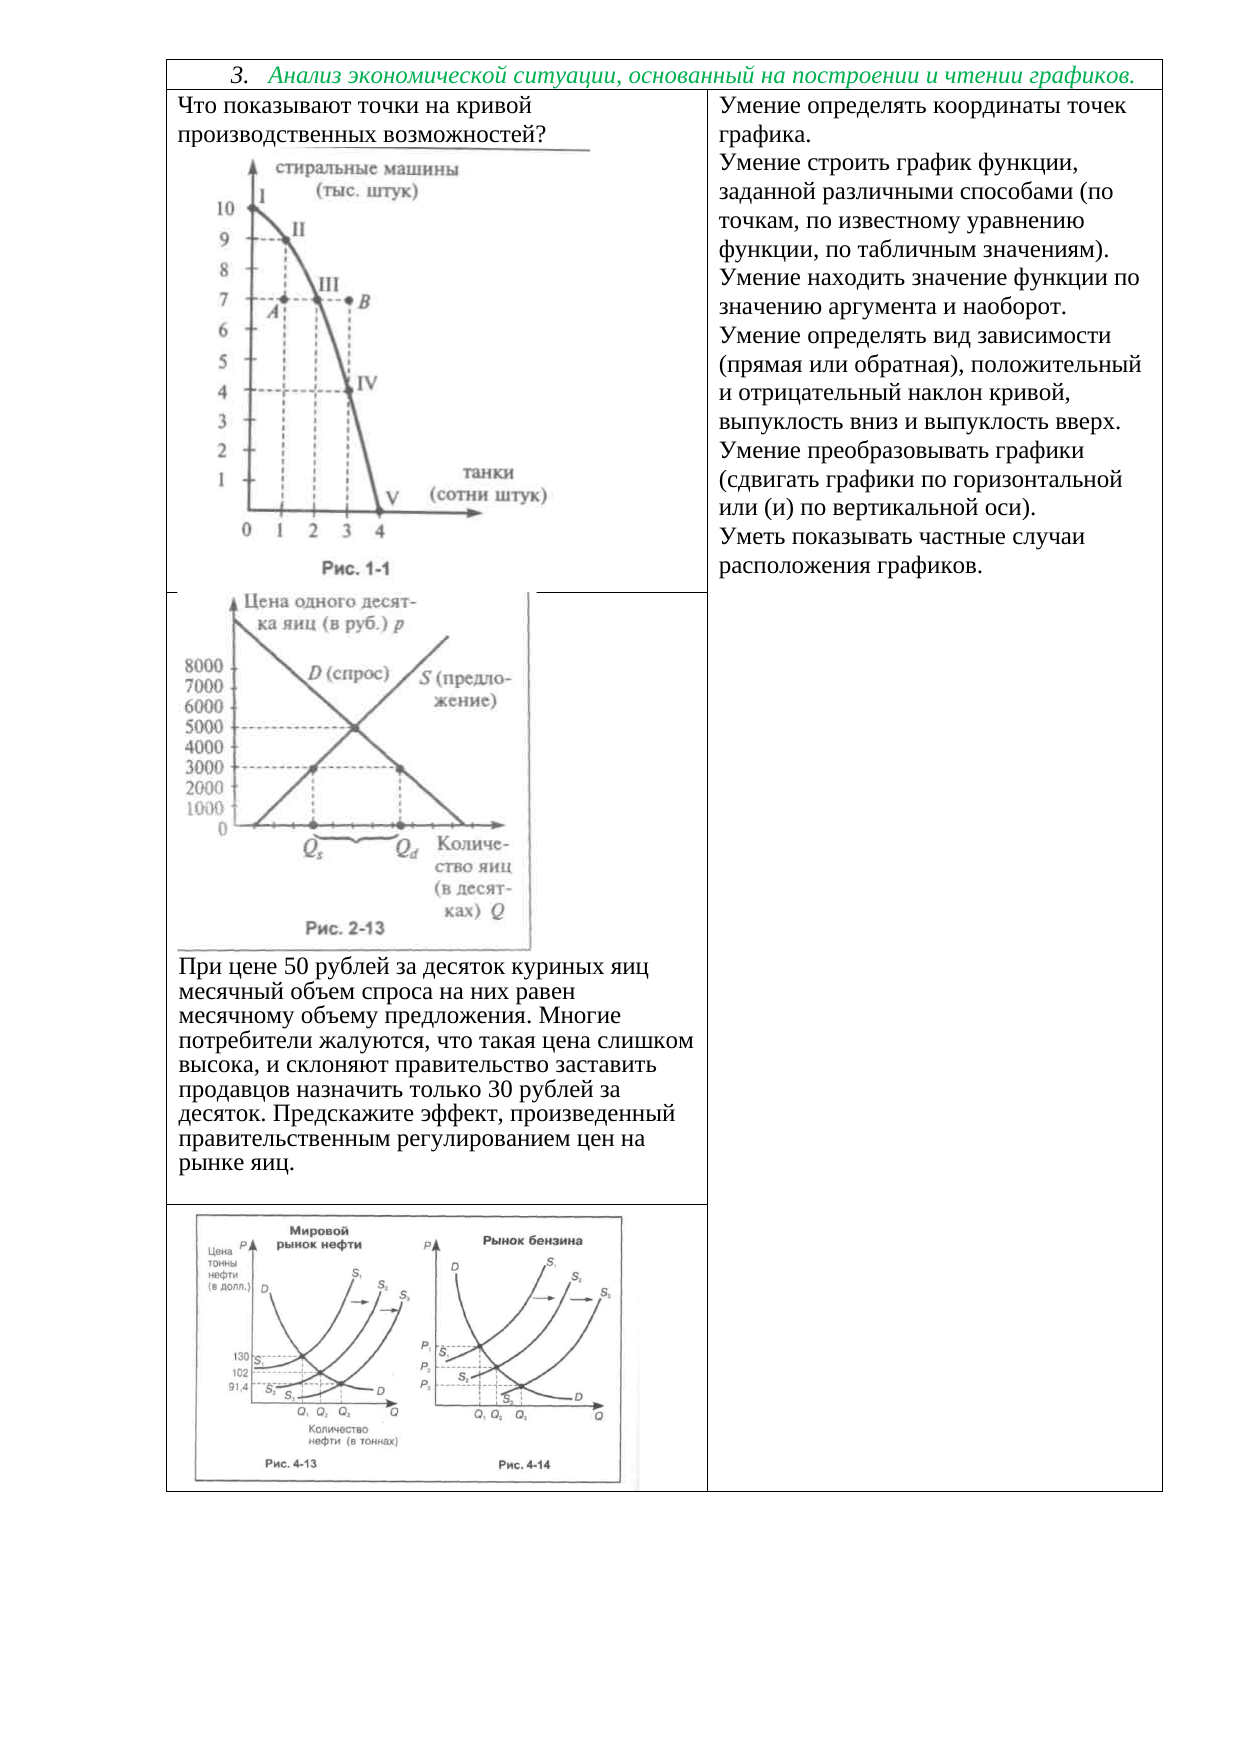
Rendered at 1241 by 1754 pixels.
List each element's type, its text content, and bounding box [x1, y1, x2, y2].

table_cell [167, 1205, 177, 1491]
table_cell При цене 50 рублей за десяток куриных яиц месячный объем спроса на них равен месячному объему предложения. Многие потребители жалуются, что такая цена слишком высока, и склоняют правительство заставить продавцов назначить только 30 рублей за десяток. Предскажите эффект, произведенный правительственным регулированием цен на рынке яиц. [167, 593, 707, 1204]
table_cell Что показывают точки на кривой производственных возможностей? [167, 90, 707, 592]
table_cell Умение определять координаты точек графика. Умение строить график функции, заданной различными способами (по точкам, по известному уравнению функции, по табличным значениям). Умение находить значение функции по значению аргумента и наоборот. Умение определять вид зависимости (прямая или обратная), положительный и отрицательный наклон кривой, выпуклость вниз и выпуклость вверх. Умение преобразовывать графики (сдвигать графики по горизонтальной или (и) по вертикальной оси). Уметь показывать частные случаи расположения графиков. [708, 90, 1162, 1491]
table_cell [640, 1205, 707, 1491]
table_header Анализ экономической ситуации, основанный на построении и чтении графиков. [167, 60, 1162, 89]
picture [177, 1205, 640, 1491]
picture [177, 147, 591, 955]
